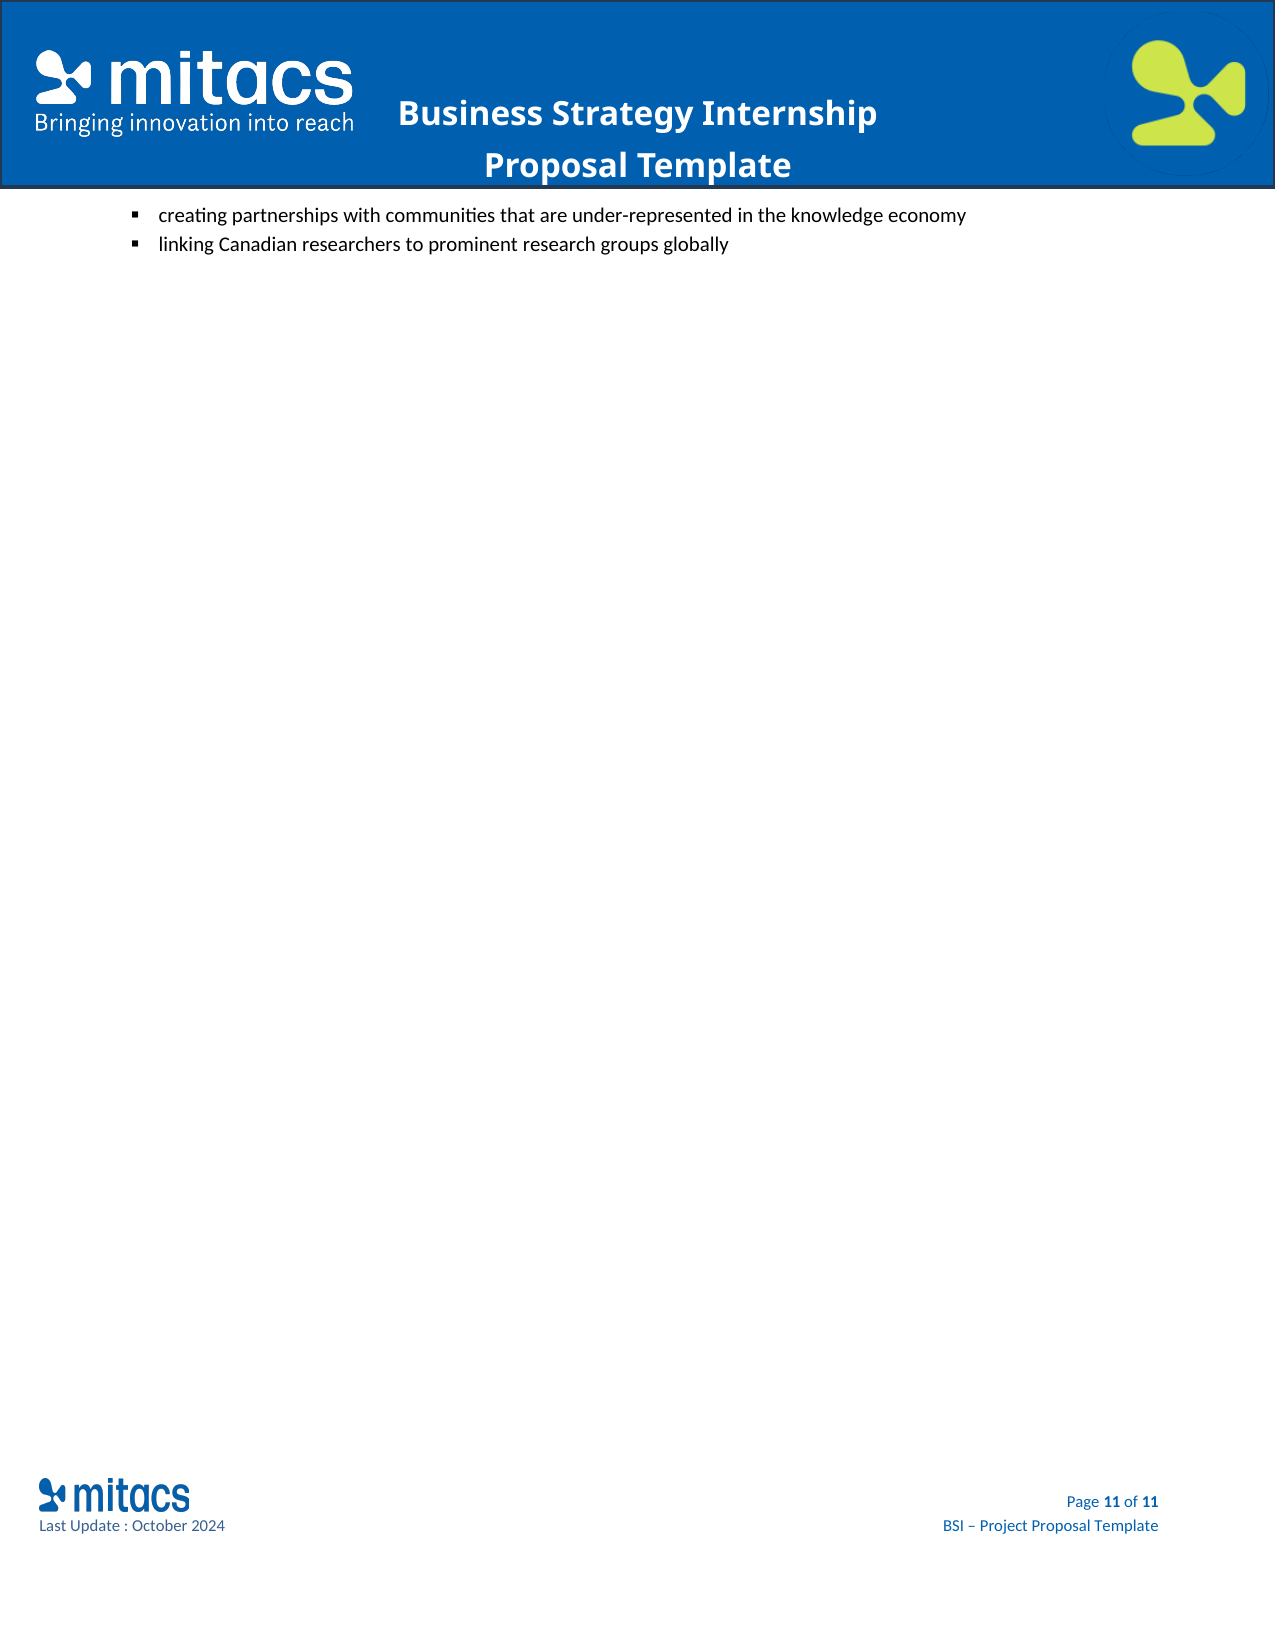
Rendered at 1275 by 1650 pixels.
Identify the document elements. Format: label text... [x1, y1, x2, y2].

list creating partnerships with communities that are under-represented in the knowledge economy [130, 202, 1209, 227]
list linking Canadian researchers to prominent research groups globally [130, 231, 1209, 257]
picture [39, 1478, 189, 1512]
picture [1103, 10, 1270, 177]
picture [36, 50, 353, 137]
